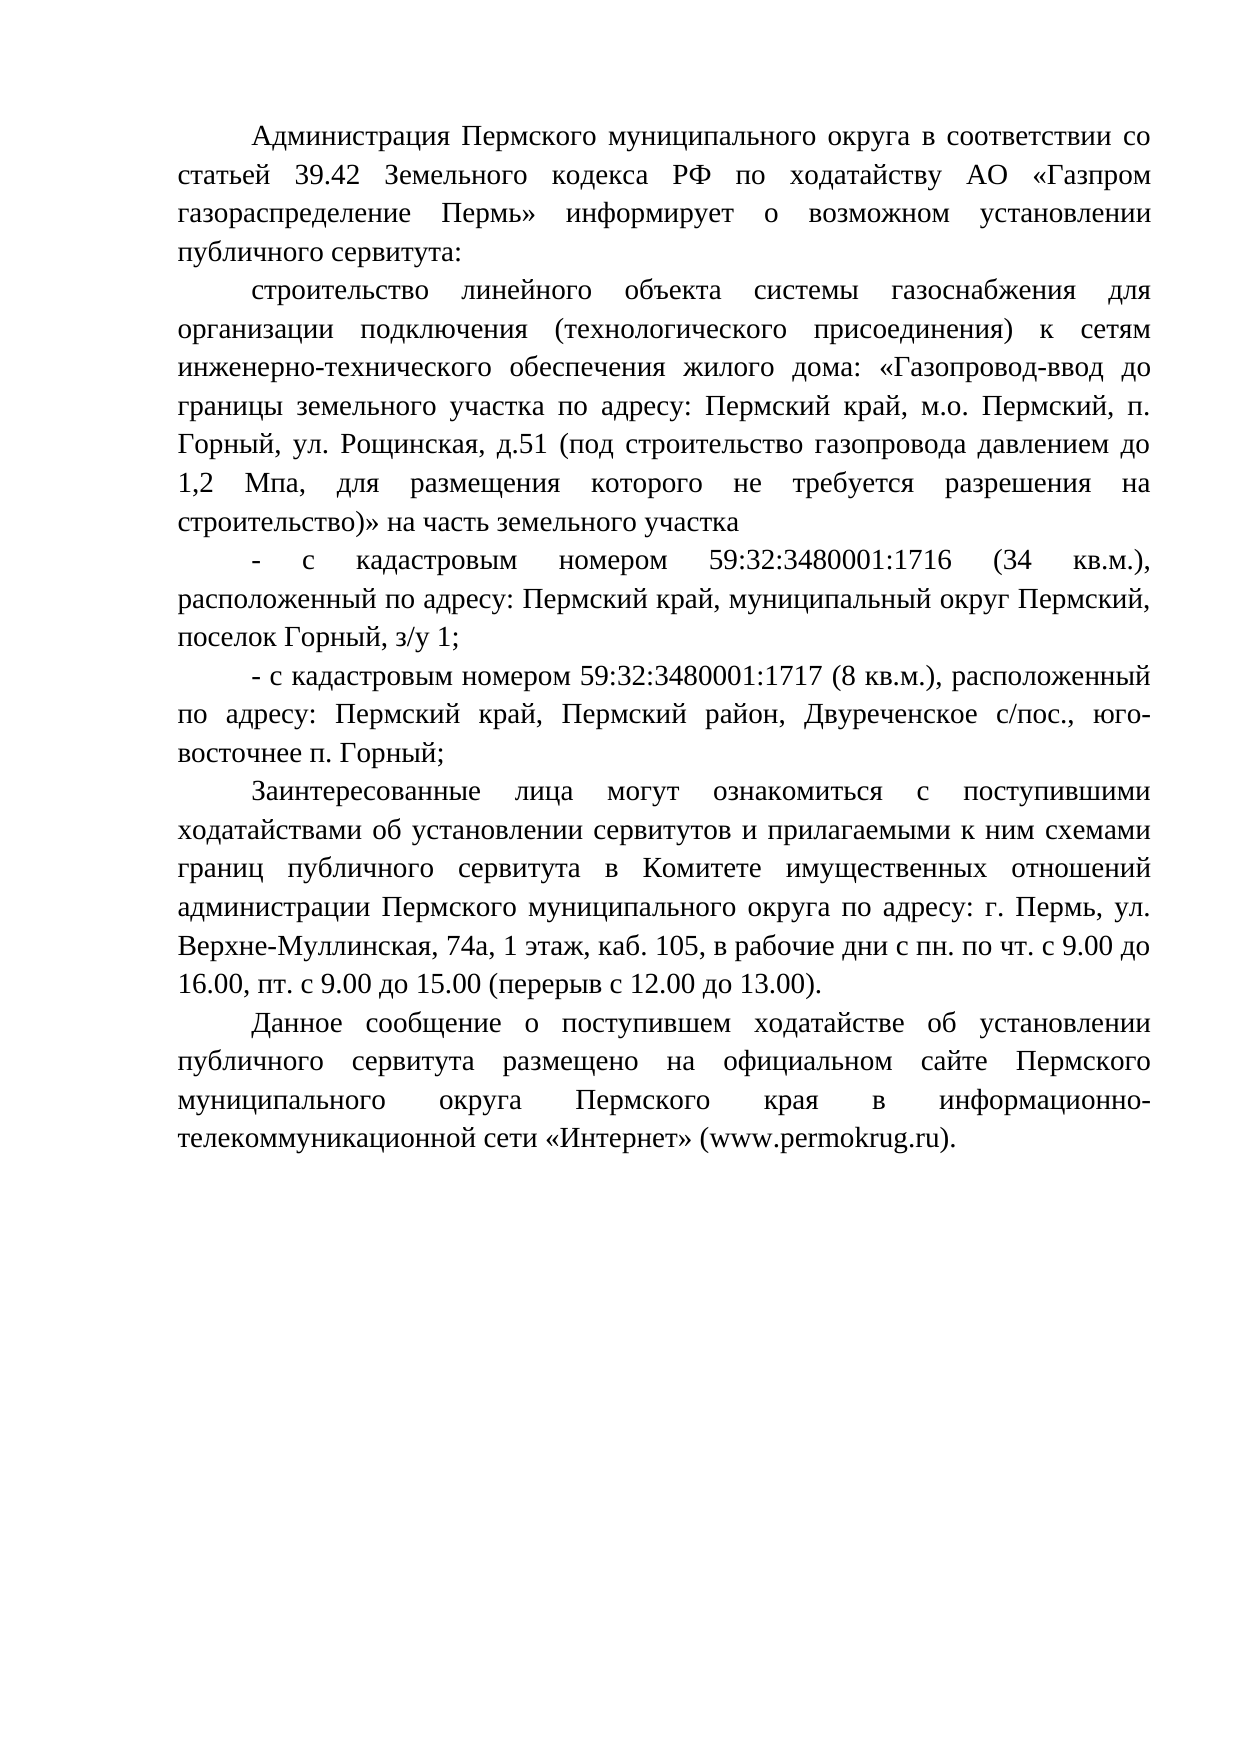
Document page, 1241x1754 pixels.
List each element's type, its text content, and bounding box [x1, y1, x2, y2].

text Администрация Пермского муниципального округа в соответствии со статьей 39.42 Земельного кодекса РФ по ходатайству АО «Газпром газораспределение Пермь» информирует о возможном установлении публичного сервитута: [177, 118, 1152, 267]
text Данное сообщение о поступившем ходатайстве об установлении публичного сервитута размещено на официальном сайте Пермского муниципального округа Пермского края в информационно-телекоммуникационной сети «Интернет» (www.permokrug.ru). [177, 1005, 1152, 1154]
text Заинтересованные лица могут ознакомиться с поступившими ходатайствами об установлении сервитутов и прилагаемыми к ним схемами границ публичного сервитута в Комитете имущественных отношений администрации Пермского муниципального округа по адресу: г. Пермь, ул. Верхне-Муллинская, 74а, 1 этаж, каб. 105, в рабочие дни с пн. по чт. с 9.00 до 16.00, пт. с 9.00 до 15.00 (перерыв с 12.00 до 13.00). [177, 773, 1152, 1000]
text строительство линейного объекта системы газоснабжения для организации подключения (технологического присоединения) к сетям инженерно-технического обеспечения жилого дома: «Газопровод-ввод до границы земельного участка по адресу: Пермский край, м.о. Пермский, п. Горный, ул. Рощинская, д.51 (под строительство газопровода давлением до 1,2 Мпа, для размещения которого не требуется разрешения на строительство)» на часть земельного участка [177, 272, 1152, 537]
text - с кадастровым номером 59:32:3480001:1717 (8 кв.м.), расположенный по адресу: Пермский край, Пермский район, Двуреченское с/пос., юго-восточнее п. Горный; [177, 658, 1152, 768]
text - с кадастровым номером 59:32:3480001:1716 (34 кв.м.), расположенный по адресу: Пермский край, муниципальный округ Пермский, поселок Горный, з/у 1; [177, 542, 1152, 653]
